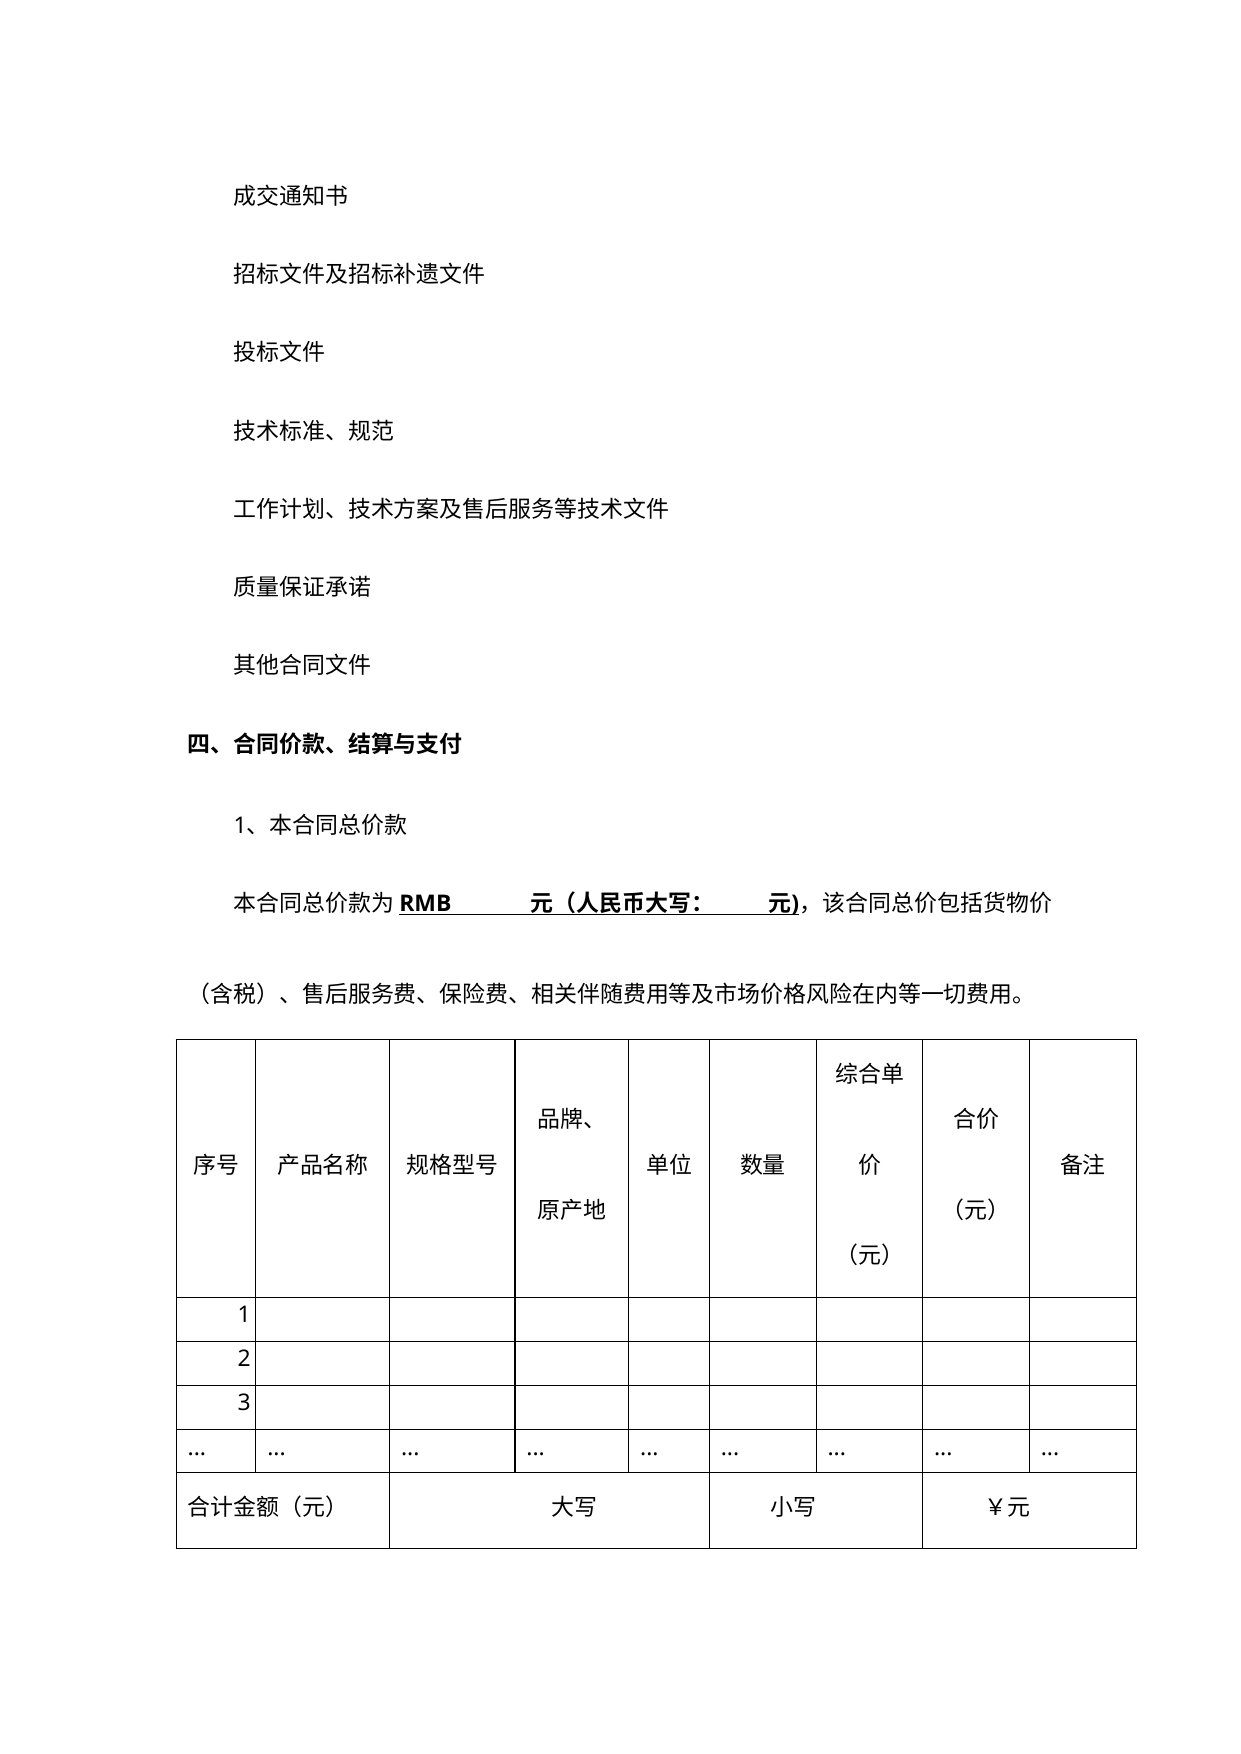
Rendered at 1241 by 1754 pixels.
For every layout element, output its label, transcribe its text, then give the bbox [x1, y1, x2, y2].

text 四、合同价款、结算与支付 [187, 709, 1053, 774]
table_cell 小写 [710, 1473, 922, 1548]
table_header 单位 [629, 1040, 709, 1297]
table_cell [817, 1342, 922, 1385]
table_cell [629, 1342, 709, 1385]
table_cell [516, 1298, 628, 1341]
table_cell [516, 1386, 628, 1429]
table_cell [516, 1342, 628, 1385]
text 本合同总价款为RMB 元（人民币大写： 元)，该合同总价包括货物价（含税）、售后服务费、保险费、相关伴随费用等及市场价格风险在内等一切费用。 [187, 869, 1053, 1025]
table_cell 1 [177, 1298, 255, 1341]
table_cell ... [390, 1430, 514, 1472]
table_cell [1030, 1386, 1136, 1429]
table_header 规格型号 [390, 1040, 514, 1297]
table_header 序号 [177, 1040, 255, 1297]
table_cell ... [516, 1430, 628, 1472]
table_cell [390, 1342, 514, 1385]
table_header 备注 [1030, 1040, 1136, 1297]
table_cell [390, 1298, 514, 1341]
text 其他合同文件 [187, 631, 1053, 696]
table_cell [710, 1298, 816, 1341]
table_cell [629, 1298, 709, 1341]
table_cell [629, 1386, 709, 1429]
text 招标文件及招标补遗文件 [187, 240, 1053, 305]
table_cell [256, 1298, 389, 1341]
table_cell [817, 1386, 922, 1429]
table_cell ... [256, 1430, 389, 1472]
table_cell ... [710, 1430, 816, 1472]
table_cell [710, 1386, 816, 1429]
text 工作计划、技术方案及售后服务等技术文件 [187, 475, 1053, 540]
table_cell [817, 1298, 922, 1341]
table_cell 合计金额（元） [177, 1473, 389, 1548]
table_cell ... [1030, 1430, 1136, 1472]
table_cell ... [923, 1430, 1029, 1472]
text 投标文件 [187, 318, 1053, 383]
table_cell [923, 1386, 1029, 1429]
table_cell ... [817, 1430, 922, 1472]
table_header 综合单价（元） [817, 1040, 922, 1297]
table_cell ... [629, 1430, 709, 1472]
table_cell 大写 [390, 1473, 709, 1548]
table_cell 3 [177, 1386, 255, 1429]
table_header 数量 [710, 1040, 816, 1297]
table_cell [1030, 1342, 1136, 1385]
text 技术标准、规范 [187, 397, 1053, 462]
table_cell ... [177, 1430, 255, 1472]
table_cell [710, 1342, 816, 1385]
table_header 产品名称 [256, 1040, 389, 1297]
text 成交通知书 [187, 162, 1053, 227]
table_header 品牌、原产地 [516, 1040, 628, 1297]
text 质量保证承诺 [187, 553, 1053, 618]
table_cell [390, 1386, 514, 1429]
table_cell [256, 1386, 389, 1429]
text 1、本合同总价款 [187, 791, 1053, 856]
table_cell [256, 1342, 389, 1385]
table_cell [923, 1342, 1029, 1385]
table_cell ￥元 [923, 1473, 1136, 1548]
table_cell [1030, 1298, 1136, 1341]
table_cell 2 [177, 1342, 255, 1385]
table_header 合价（元） [923, 1040, 1029, 1297]
table_cell [923, 1298, 1029, 1341]
